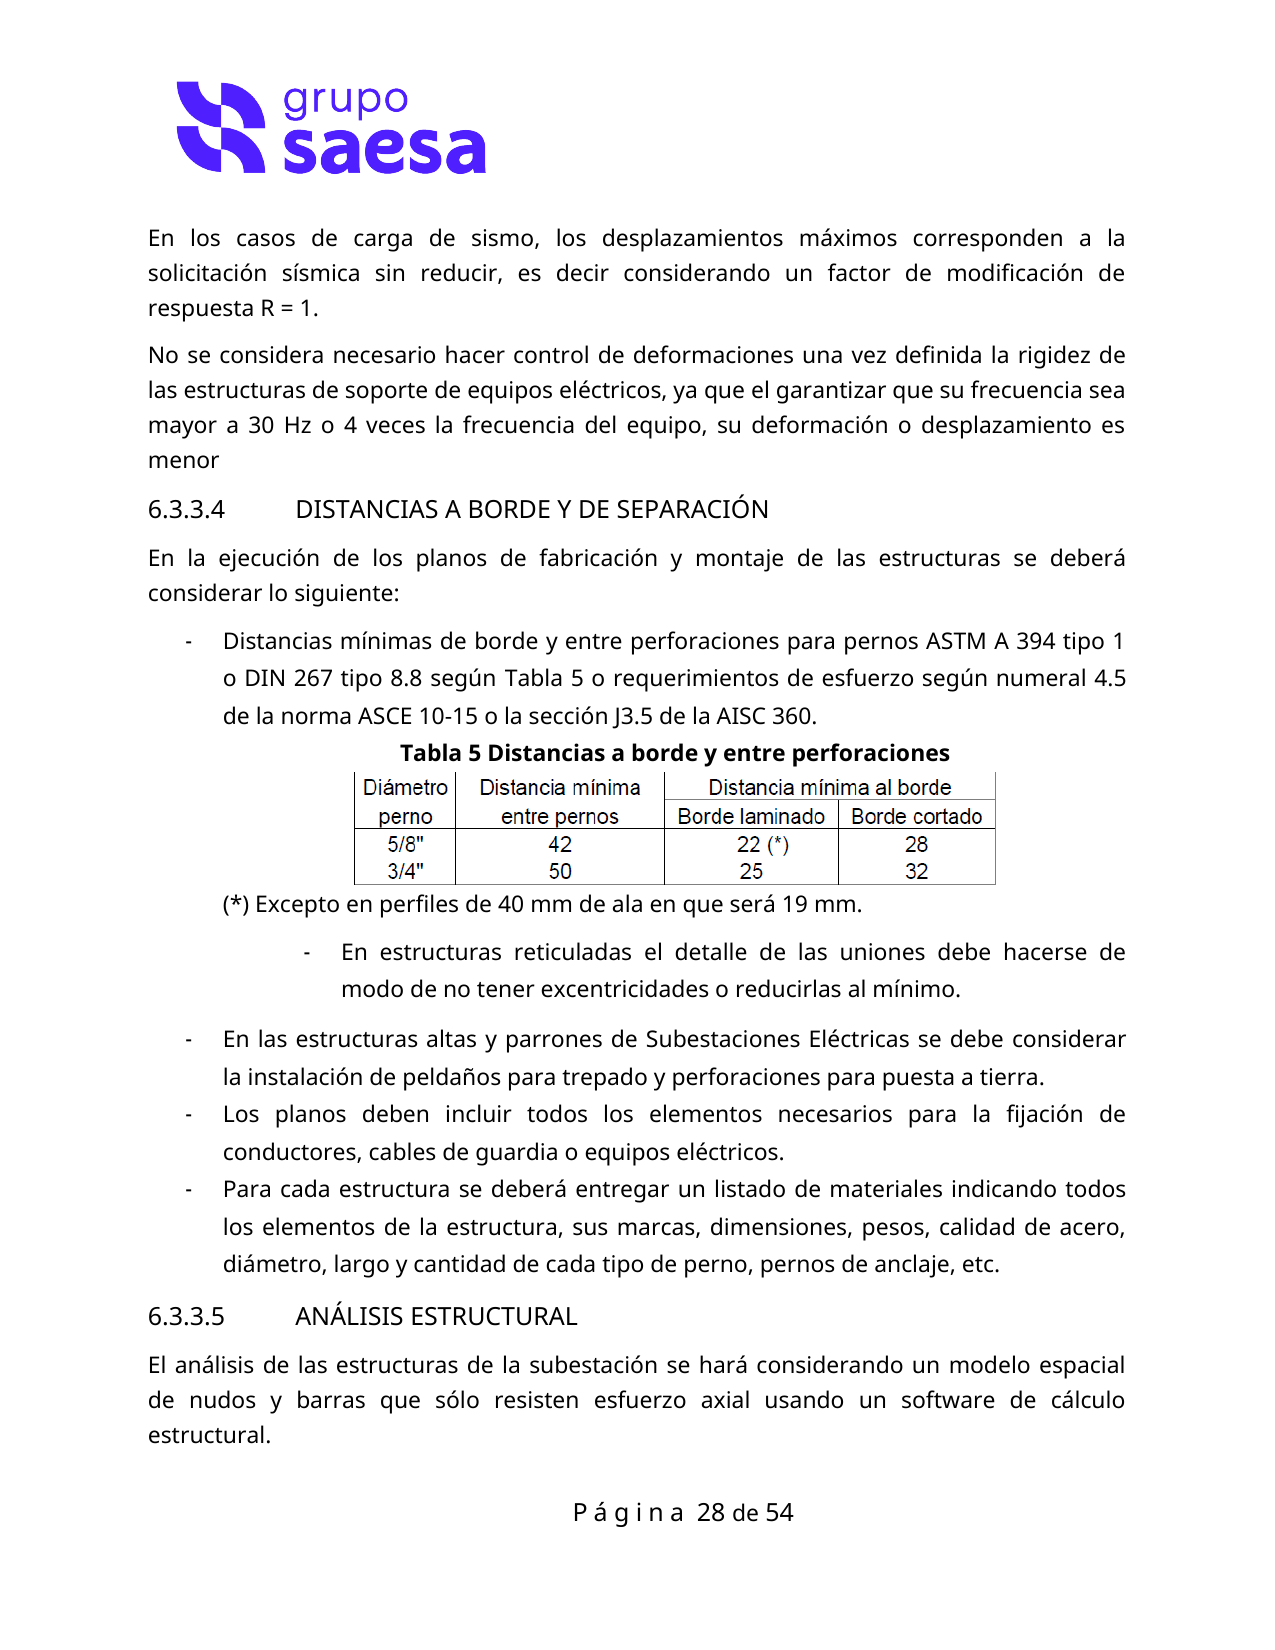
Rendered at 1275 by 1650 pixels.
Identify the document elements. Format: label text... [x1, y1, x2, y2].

list En las estructuras altas y parrones de Subestaciones Eléctricas se debe considerar la instalación de peldaños para trepado y perforaciones para puesta a tierra. [185, 1023, 1127, 1092]
list Para cada estructura se deberá entregar un listado de materiales indicando todos los elementos de la estructura, sus marcas, dimensiones, pesos, calidad de acero, diámetro, largo y cantidad de cada tipo de perno, pernos de anclaje, etc. [185, 1173, 1127, 1279]
picture [354, 772, 996, 885]
subtitle DISTANCIAS A BORDE Y DE SEPARACIÓN [148, 491, 1127, 526]
list (*) Excepto en perfiles de 40 mm de ala en que será 19 mm. [223, 888, 1127, 919]
list Los planos deben incluir todos los elementos necesarios para la fijación de conductores, cables de guardia o equipos eléctricos. [185, 1098, 1127, 1167]
list Tabla 5 Distancias a borde y entre perforaciones [223, 737, 1127, 768]
list En estructuras reticuladas el detalle de las uniones debe hacerse de modo de no tener excentricidades o reducirlas al mínimo. [303, 936, 1127, 1004]
list Distancias mínimas de borde y entre perforaciones para pernos ASTM A 394 tipo 1 o DIN 267 tipo 8.8 según Tabla 5 o requerimientos de esfuerzo según numeral 4.5 de la norma ASCE 10-15 o la sección J3.5 de la AISC 360. [185, 624, 1127, 731]
text No se considera necesario hacer control de deformaciones una vez definida la rigidez de las estructuras de soporte de equipos eléctricos, ya que el garantizar que su frecuencia sea mayor a 30 Hz o 4 veces la frecuencia del equipo, su deformación o desplazamiento es menor [148, 339, 1127, 475]
text En la ejecución de los planos de fabricación y montaje de las estructuras se deberá considerar lo siguiente: [148, 542, 1127, 608]
text El análisis de las estructuras de la subestación se hará considerando un modelo espacial de nudos y barras que sólo resisten esfuerzo axial usando un software de cálculo estructural. [148, 1349, 1127, 1450]
subtitle ANÁLISIS ESTRUCTURAL [148, 1298, 1127, 1332]
text En los casos de carga de sismo, los desplazamientos máximos corresponden a la solicitación sísmica sin reducir, es decir considerando un factor de modificación de respuesta R = 1. [148, 221, 1127, 323]
